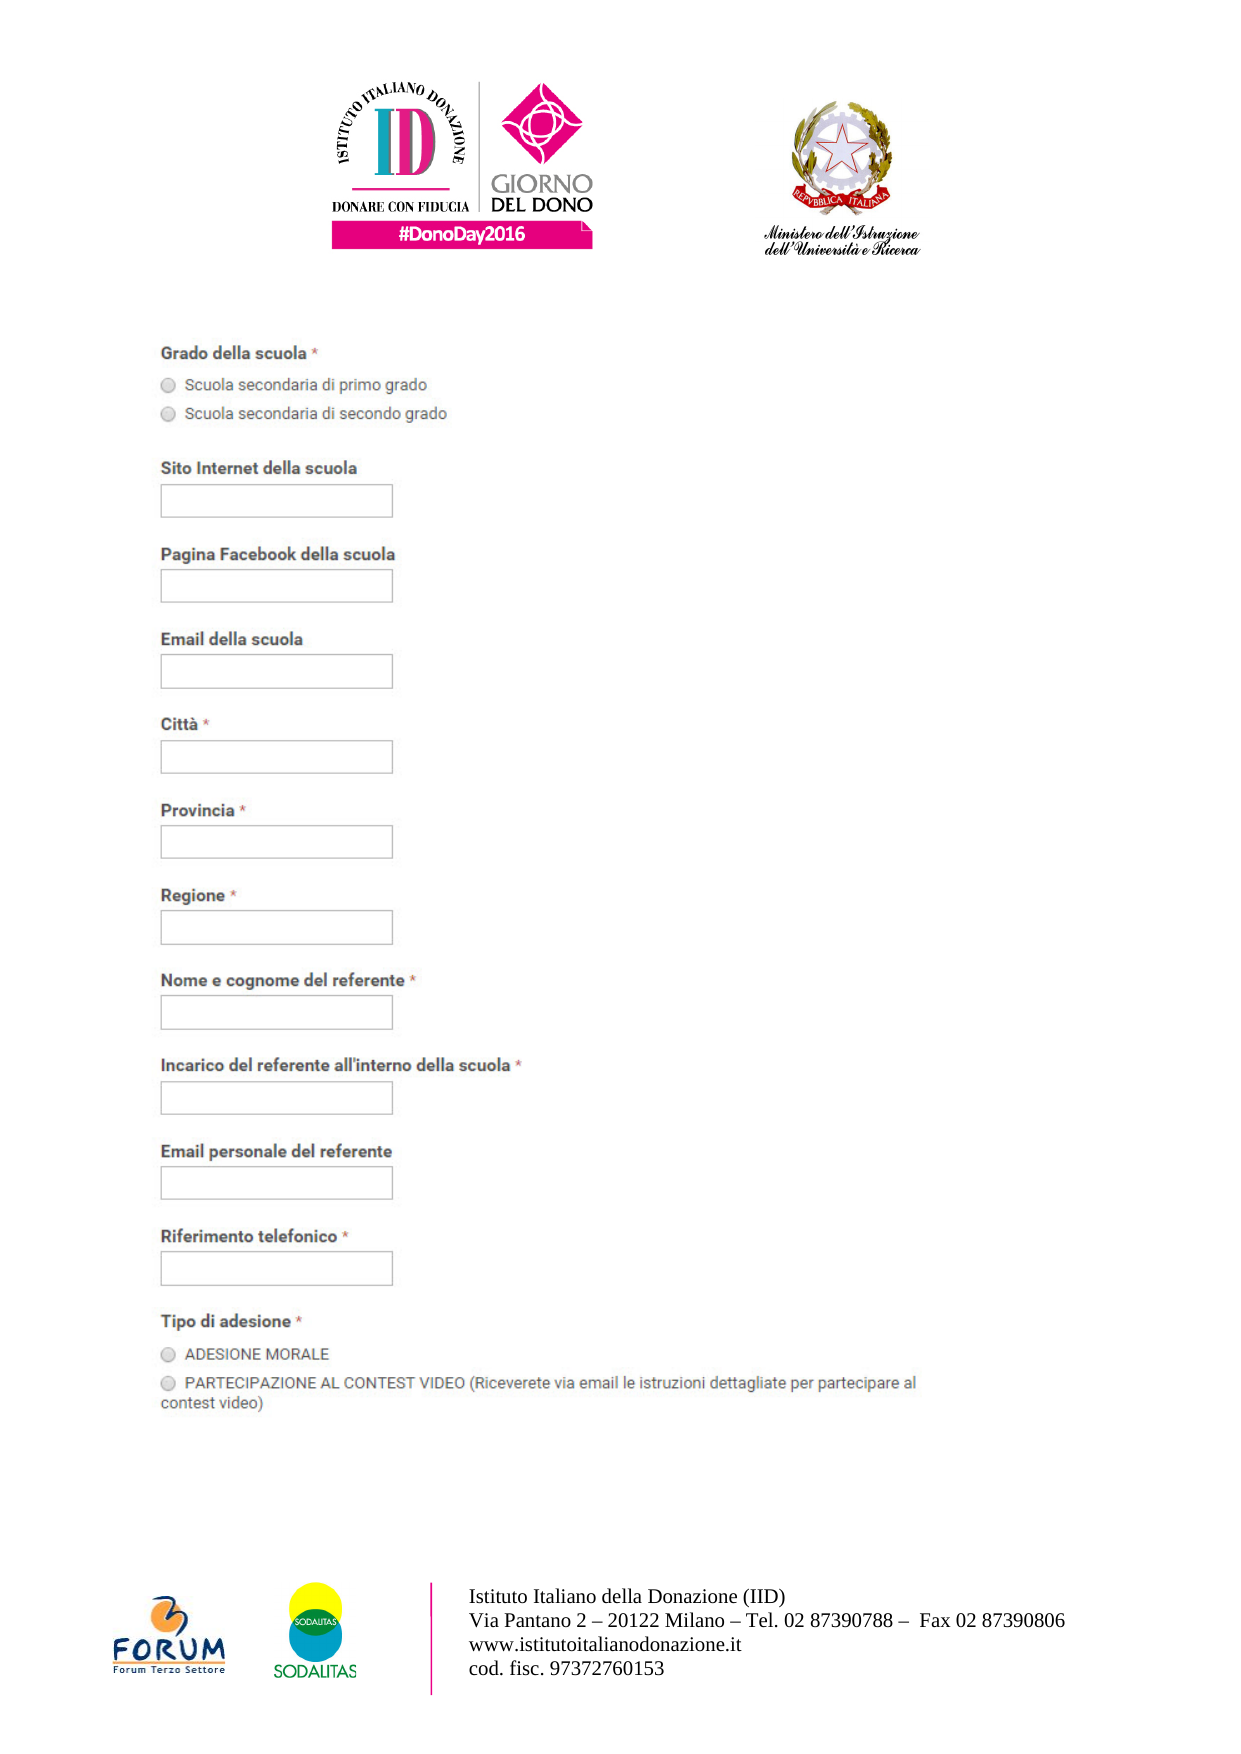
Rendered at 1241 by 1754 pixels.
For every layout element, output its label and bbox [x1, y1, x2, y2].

picture [322, 73, 604, 257]
picture [754, 98, 931, 257]
picture [274, 1582, 357, 1678]
picture [112, 328, 983, 1421]
